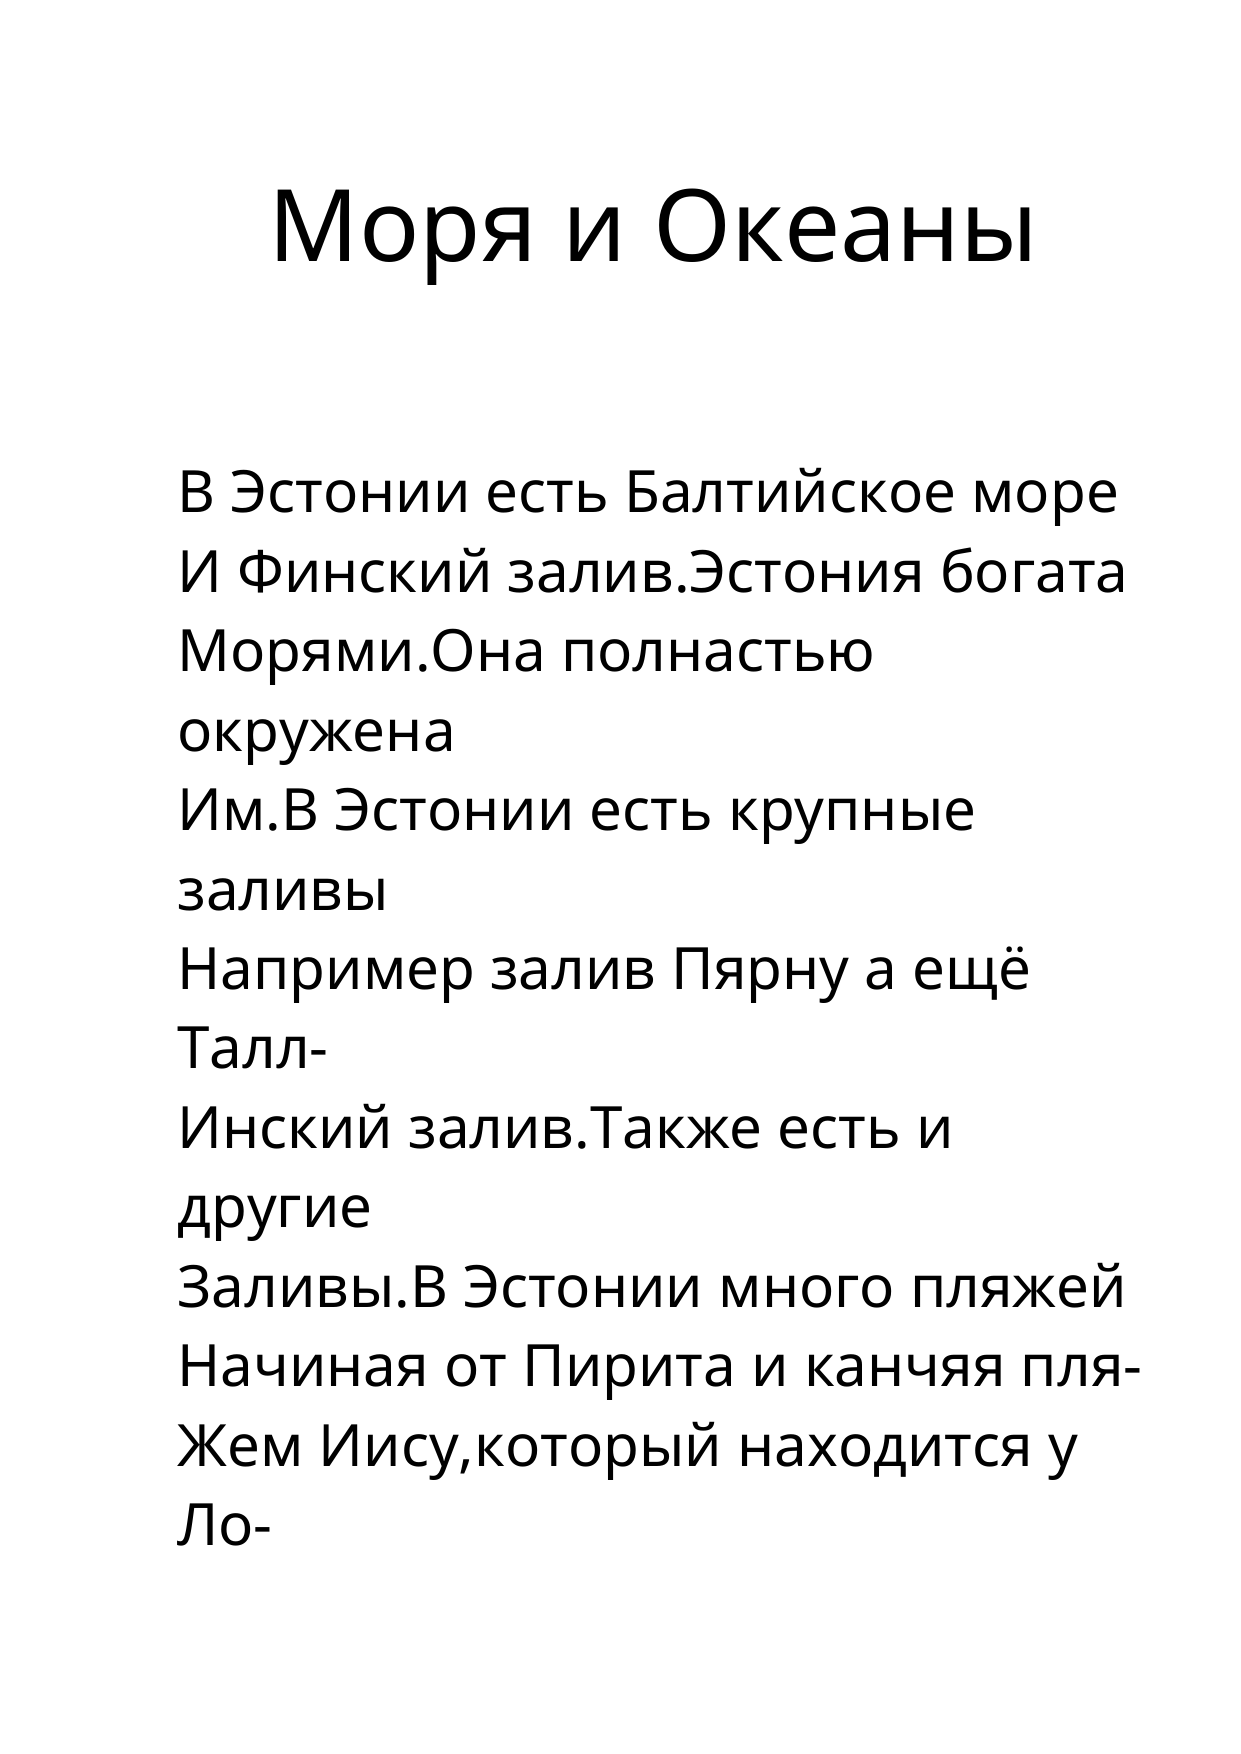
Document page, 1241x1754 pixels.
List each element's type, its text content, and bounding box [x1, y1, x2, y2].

text Например залив Пярну а ещё Талл- [177, 927, 1162, 1086]
text Жем Иису,который находится у Ло- [177, 1404, 1162, 1563]
text Инский залив.Также есть и другие [177, 1086, 1162, 1245]
text Им.В Эстонии есть крупные заливы [177, 768, 1162, 927]
subtitle В Эстонии есть Балтийское море [177, 450, 1162, 530]
text Морями.Она полнастью окружена [177, 609, 1162, 768]
text Моря и Океаны [177, 155, 1162, 291]
text Начиная от Пирита и канчяя пля- [177, 1324, 1162, 1404]
text И Финский залив.Эстония богата [177, 530, 1162, 609]
text Заливы.В Эстонии много пляжей [177, 1245, 1162, 1324]
